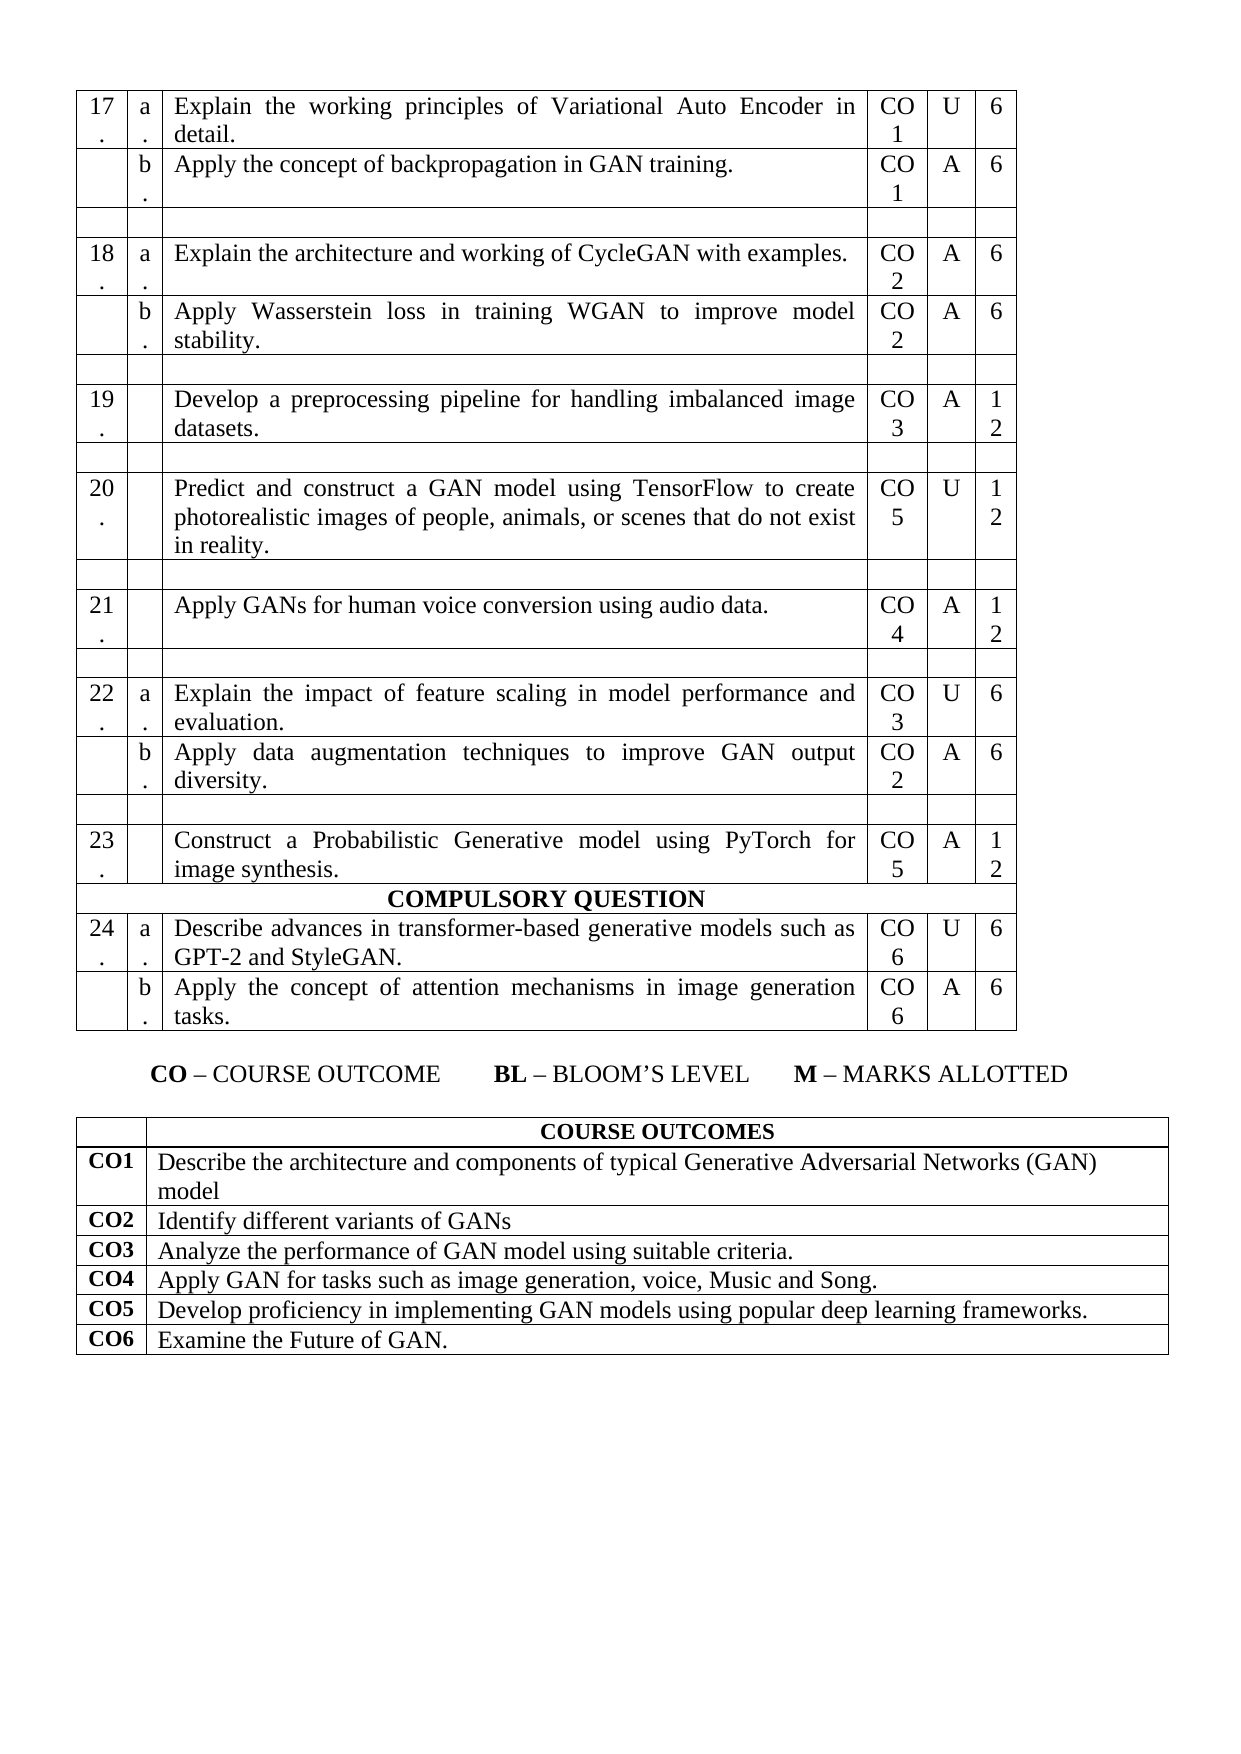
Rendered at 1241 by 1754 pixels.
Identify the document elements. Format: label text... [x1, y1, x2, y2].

table_cell [163, 355, 867, 383]
table_cell 6 [976, 678, 1016, 736]
table_cell b. [128, 149, 162, 207]
table_cell CO6 [868, 972, 927, 1029]
table_cell [976, 560, 1016, 589]
table_cell 21. [77, 590, 127, 647]
table_cell [128, 443, 162, 472]
table_cell 6 [976, 914, 1016, 971]
table_cell [868, 795, 927, 824]
table_cell [77, 972, 127, 1029]
table_cell Explain the working principles of Variational Auto Encoder in detail. [163, 91, 867, 148]
table_cell [976, 443, 1016, 472]
table_cell 6 [976, 972, 1016, 1029]
table_cell Explain the architecture and working of CycleGAN with examples. [163, 238, 867, 295]
table_cell CO1 [868, 149, 927, 207]
table_cell [868, 355, 927, 383]
table_cell [77, 208, 127, 237]
table_cell [868, 208, 927, 237]
table_cell [928, 208, 975, 237]
table_cell A [928, 238, 975, 295]
table_cell U [928, 914, 975, 971]
table_cell CO4 [868, 590, 927, 647]
table_cell [976, 208, 1016, 237]
table_cell [77, 795, 127, 824]
table_cell CO1 [868, 91, 927, 148]
table_cell Analyze the performance of GAN model using suitable criteria. [147, 1236, 1168, 1264]
table_cell [868, 443, 927, 472]
table_cell Apply Wasserstein loss in training WGAN to improve model stability. [163, 296, 867, 354]
table_cell [163, 560, 867, 589]
table_cell Predict and construct a GAN model using TensorFlow to create photorealistic images of people, animals, or scenes that do not exist in reality. [163, 473, 867, 559]
table_cell [128, 795, 162, 824]
table_cell Apply the concept of attention mechanisms in image generation tasks. [163, 972, 867, 1029]
table_cell CO5 [868, 825, 927, 883]
table_header [77, 1118, 146, 1146]
table_cell 18. [77, 238, 127, 295]
table_cell [928, 355, 975, 383]
table_cell b. [128, 296, 162, 354]
table_cell [128, 825, 162, 883]
table_cell [928, 560, 975, 589]
table_cell Apply the concept of backpropagation in GAN training. [163, 149, 867, 207]
table_cell [77, 443, 127, 472]
table_header COURSE OUTCOMES [147, 1118, 1168, 1146]
table_cell A [928, 385, 975, 442]
table_cell 12 [976, 825, 1016, 883]
table_cell Examine the Future of GAN. [147, 1325, 1168, 1354]
table_cell CO6 [77, 1325, 146, 1354]
table_cell 12 [976, 473, 1016, 559]
table_cell CO5 [77, 1295, 146, 1324]
table_cell Construct a Probabilistic Generative model using PyTorch for image synthesis. [163, 825, 867, 883]
table_cell CO6 [868, 914, 927, 971]
table_cell [77, 737, 127, 794]
table_cell 20. [77, 473, 127, 559]
table_cell CO3 [868, 385, 927, 442]
table_cell Apply GANs for human voice conversion using audio data. [163, 590, 867, 647]
table_cell A [928, 590, 975, 647]
table_cell 12 [976, 385, 1016, 442]
table_cell b. [128, 972, 162, 1029]
table_cell [976, 649, 1016, 677]
table_cell 6 [976, 238, 1016, 295]
table_cell Describe advances in transformer-based generative models such as GPT-2 and StyleGAN. [163, 914, 867, 971]
table_cell [928, 795, 975, 824]
table_cell [163, 795, 867, 824]
table_cell [976, 795, 1016, 824]
table_cell [868, 560, 927, 589]
table_cell A [928, 296, 975, 354]
table_cell CO2 [868, 238, 927, 295]
table_cell [77, 560, 127, 589]
table_cell [868, 649, 927, 677]
table_cell CO3 [868, 678, 927, 736]
table_cell [163, 208, 867, 237]
table_cell [128, 590, 162, 647]
table_cell Explain the impact of feature scaling in model performance and evaluation. [163, 678, 867, 736]
table_cell 23. [77, 825, 127, 883]
table_cell [128, 385, 162, 442]
table_cell 6 [976, 91, 1016, 148]
table_cell 6 [976, 296, 1016, 354]
table_cell Describe the architecture and components of typical Generative Adversarial Networks (GAN) model [147, 1148, 1168, 1205]
table_cell Apply data augmentation techniques to improve GAN output diversity. [163, 737, 867, 794]
table_cell CO2 [77, 1206, 146, 1235]
table_cell CO2 [868, 296, 927, 354]
table_cell [163, 649, 867, 677]
table_cell CO4 [77, 1266, 146, 1294]
table_cell 6 [976, 737, 1016, 794]
table_cell Develop a preprocessing pipeline for handling imbalanced image datasets. [163, 385, 867, 442]
table_cell [128, 649, 162, 677]
table_cell U [928, 91, 975, 148]
table_cell b. [128, 737, 162, 794]
table_cell Identify different variants of GANs [147, 1206, 1168, 1235]
table_cell 12 [976, 590, 1016, 647]
table_cell [77, 149, 127, 207]
table_cell [928, 443, 975, 472]
table_cell CO1 [77, 1148, 146, 1205]
table_cell 6 [976, 149, 1016, 207]
table_cell A [928, 149, 975, 207]
table_cell [128, 473, 162, 559]
table_cell CO3 [77, 1236, 146, 1264]
table_cell 24. [77, 914, 127, 971]
table_cell a. [128, 914, 162, 971]
table_cell [976, 355, 1016, 383]
table_cell [77, 296, 127, 354]
table_cell [77, 355, 127, 383]
table_cell [128, 355, 162, 383]
table_cell CO5 [868, 473, 927, 559]
table_cell U [928, 473, 975, 559]
table_cell COMPULSORY QUESTION [77, 884, 1016, 912]
table_cell A [928, 825, 975, 883]
table_cell a. [128, 238, 162, 295]
table_cell A [928, 972, 975, 1029]
table_cell A [928, 737, 975, 794]
text CO – COURSE OUTCOME BL – BLOOM’S LEVEL M – MARKS ALLOTTED [150, 1059, 1090, 1088]
table_cell 22. [77, 678, 127, 736]
table_cell 19. [77, 385, 127, 442]
table_cell U [928, 678, 975, 736]
table_cell a. [128, 91, 162, 148]
table_cell 17. [77, 91, 127, 148]
table_cell [128, 208, 162, 237]
table_cell [928, 649, 975, 677]
table_cell Apply GAN for tasks such as image generation, voice, Music and Song. [147, 1266, 1168, 1294]
table_cell [128, 560, 162, 589]
table_cell CO2 [868, 737, 927, 794]
table_cell [77, 649, 127, 677]
table_cell a. [128, 678, 162, 736]
table_cell Develop proficiency in implementing GAN models using popular deep learning frameworks. [147, 1295, 1168, 1324]
table_cell [163, 443, 867, 472]
